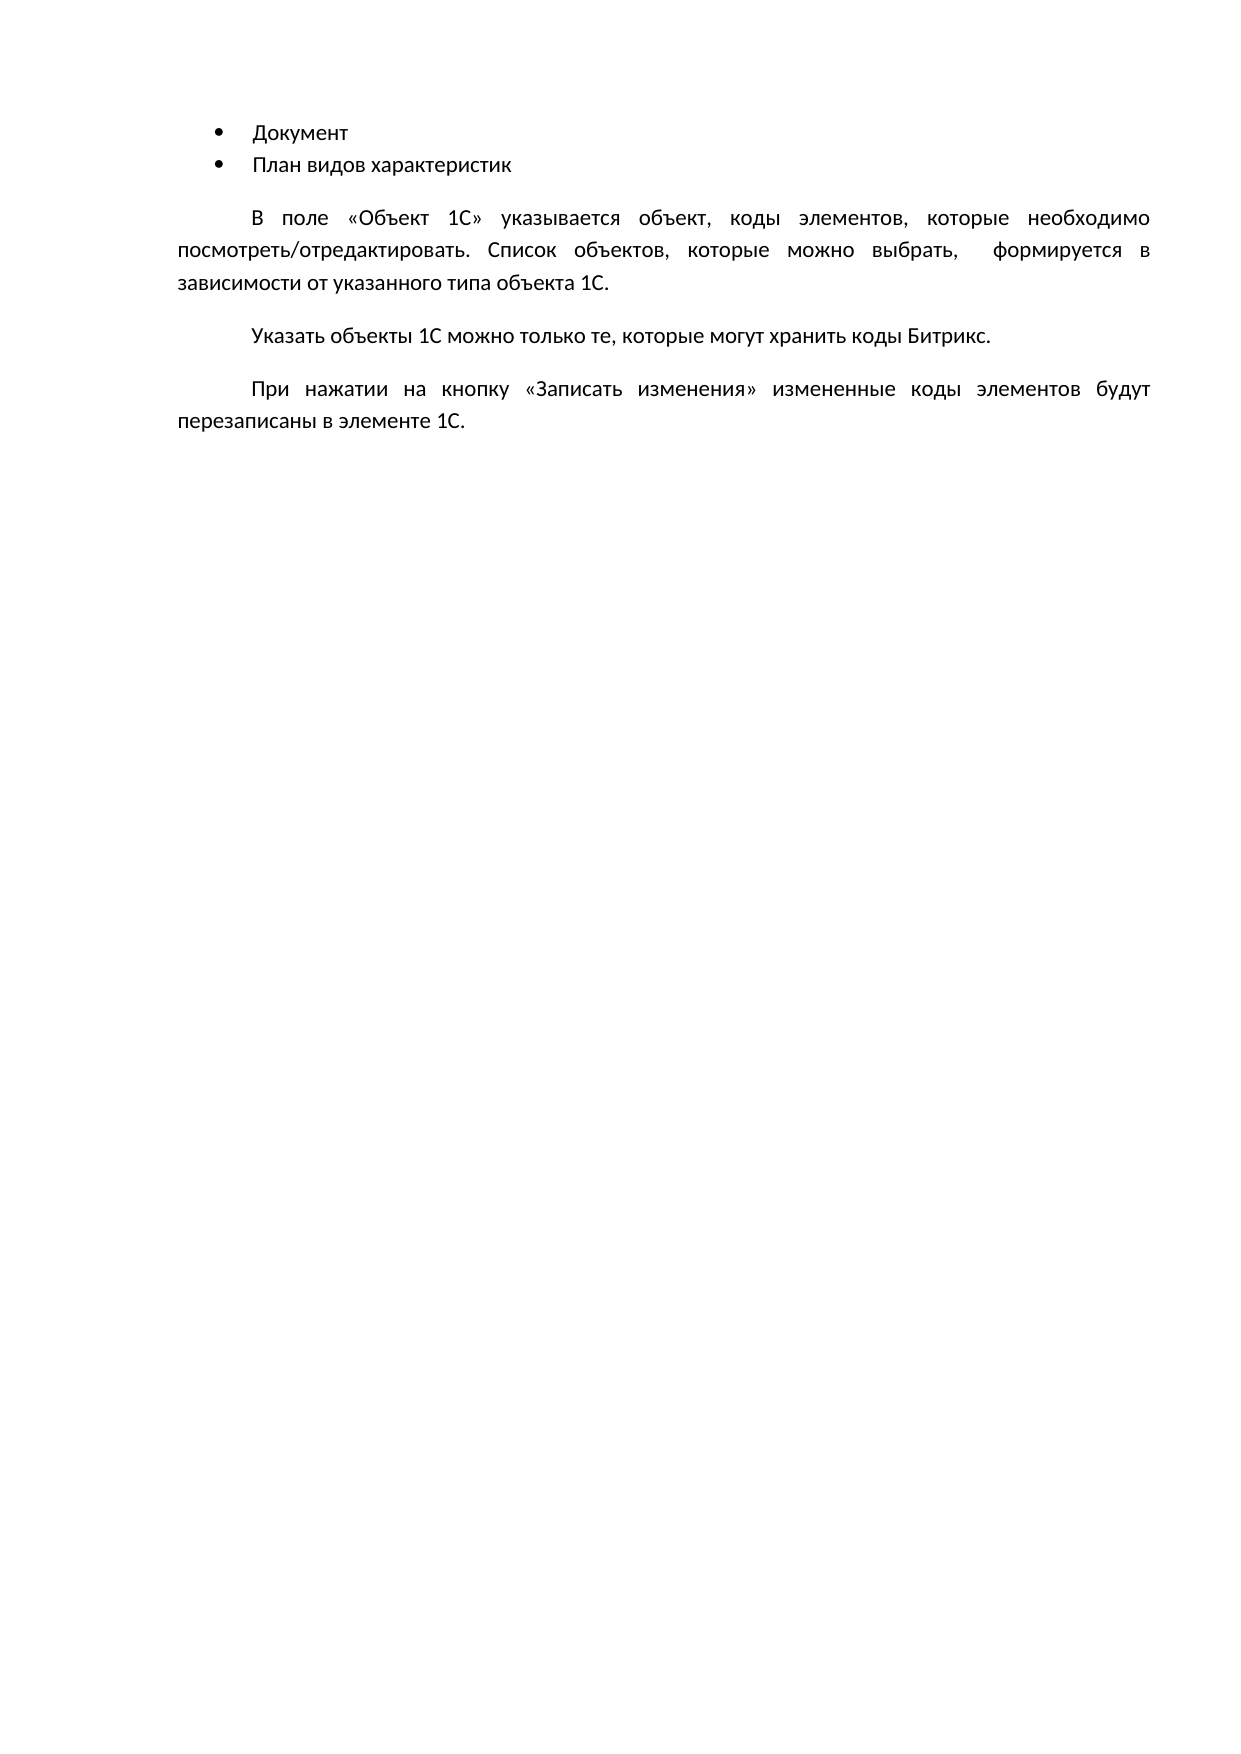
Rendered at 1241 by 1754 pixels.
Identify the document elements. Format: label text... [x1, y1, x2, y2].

text При нажатии на кнопку «Записать изменения» измененные коды элементов будут перезаписаны в элементе 1С. [177, 374, 1152, 434]
list Документ [215, 118, 1152, 146]
text Указать объекты 1С можно только те, которые могут хранить коды Битрикс. [177, 321, 1152, 349]
list План видов характеристик [215, 150, 1152, 178]
text В поле «Объект 1С» указывается объект, коды элементов, которые необходимо посмотреть/отредактировать. Список объектов, которые можно выбрать, формируется в зависимости от указанного типа объекта 1С. [177, 203, 1152, 296]
